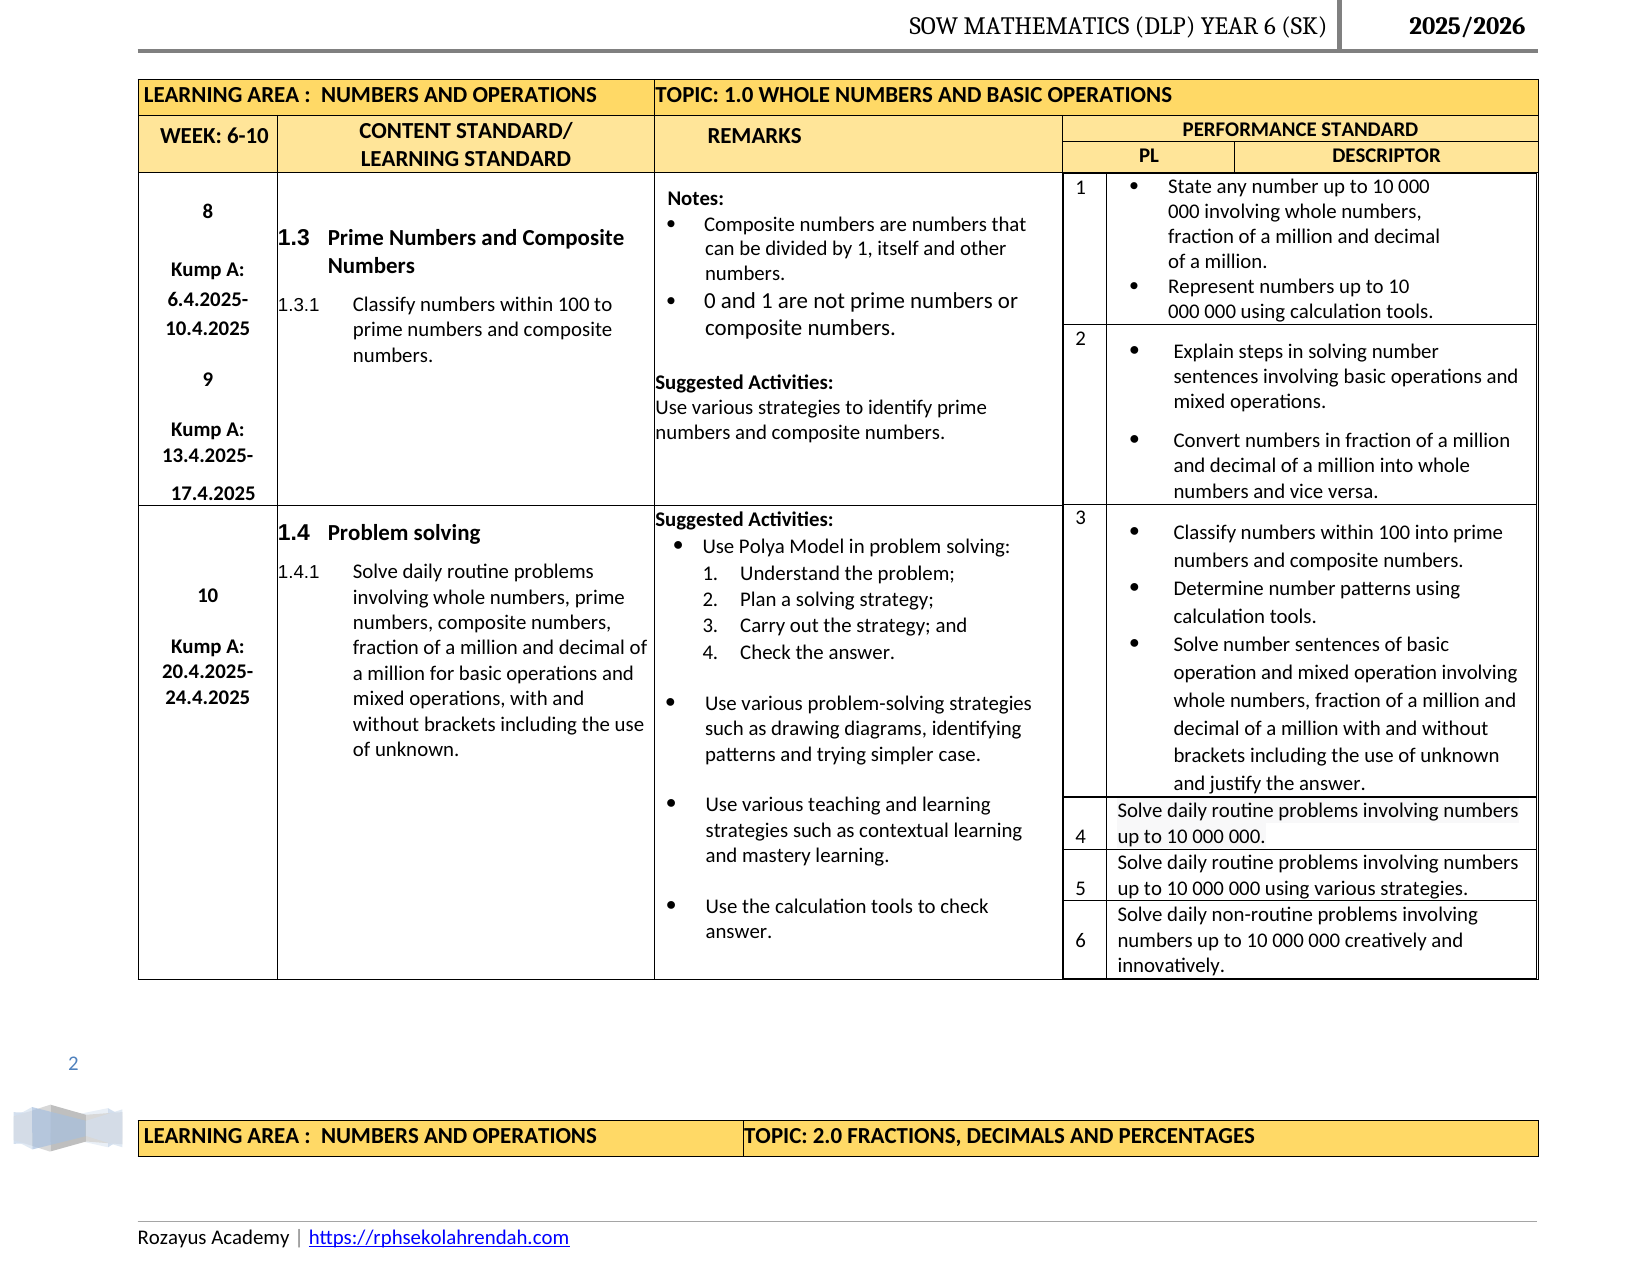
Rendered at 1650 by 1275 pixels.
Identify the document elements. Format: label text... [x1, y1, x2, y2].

table_cell REMARKS [655, 116, 1062, 172]
table_cell [1064, 850, 1106, 900]
table_cell WEEK: 6-10 [139, 116, 277, 172]
table_header LEARNING AREA : NUMBERS AND OPERATIONS [139, 80, 654, 115]
table_cell Problem solving Solve daily routine problems involving whole numbers, prime numbers, composite numbers, fraction of a million and decimal of a million for basic operations and mixed operations, with and without brackets including the use of unknown. [278, 506, 654, 979]
table_header TOPIC: 2.0 FRACTIONS, DECIMALS AND PERCENTAGES [744, 1121, 1538, 1156]
table_cell Notes: Composite numbers are numbers that can be divided by 1, itself and other numbers. 0 and 1 are not prime numbers or composite numbers. Suggested Activities: Use various strategies to identify prime numbers and composite numbers. [655, 173, 1062, 505]
table_cell [1107, 325, 1536, 504]
table_header TOPIC: 1.0 WHOLE NUMBERS AND BASIC OPERATIONS [655, 80, 1538, 115]
table_cell DESCRIPTOR [1235, 142, 1538, 172]
table_cell Suggested Activities: Use Polya Model in problem solving: Understand the problem; Plan a solving strategy; Carry out the strategy; and Check the answer. Use various problem-solving strategies such as drawing diagrams, identifying patterns and trying simpler case. Use various teaching and learning strategies such as contextual learning and mastery learning. Use the calculation tools to check answer. [655, 506, 1062, 979]
table_cell [1064, 325, 1106, 504]
table_cell [1107, 901, 1536, 978]
table_cell [1064, 174, 1106, 324]
table_cell 10 Kump A: 20.4.2025-24.4.2025 [139, 506, 277, 979]
table_cell PL [1063, 142, 1234, 172]
table_header LEARNING AREA : NUMBERS AND OPERATIONS [139, 1121, 743, 1156]
table_cell Prime Numbers and Composite Numbers Classify numbers within 100 to prime numbers and composite numbers. [278, 173, 654, 505]
table_cell [1107, 850, 1536, 900]
table_cell CONTENT STANDARD/ LEARNING STANDARD [278, 116, 654, 172]
table_cell [1064, 901, 1106, 978]
table_cell [1107, 174, 1536, 324]
table_cell 8 Kump A: 6.4.2025- 10.4.2025 9 Kump A: 13.4.2025- 17.4.2025 [139, 173, 277, 505]
table_cell [1107, 798, 1536, 849]
table_cell [1064, 505, 1106, 796]
table_cell [1064, 798, 1106, 849]
table_cell [1107, 505, 1536, 796]
table_cell PERFORMANCE STANDARD [1063, 116, 1538, 141]
